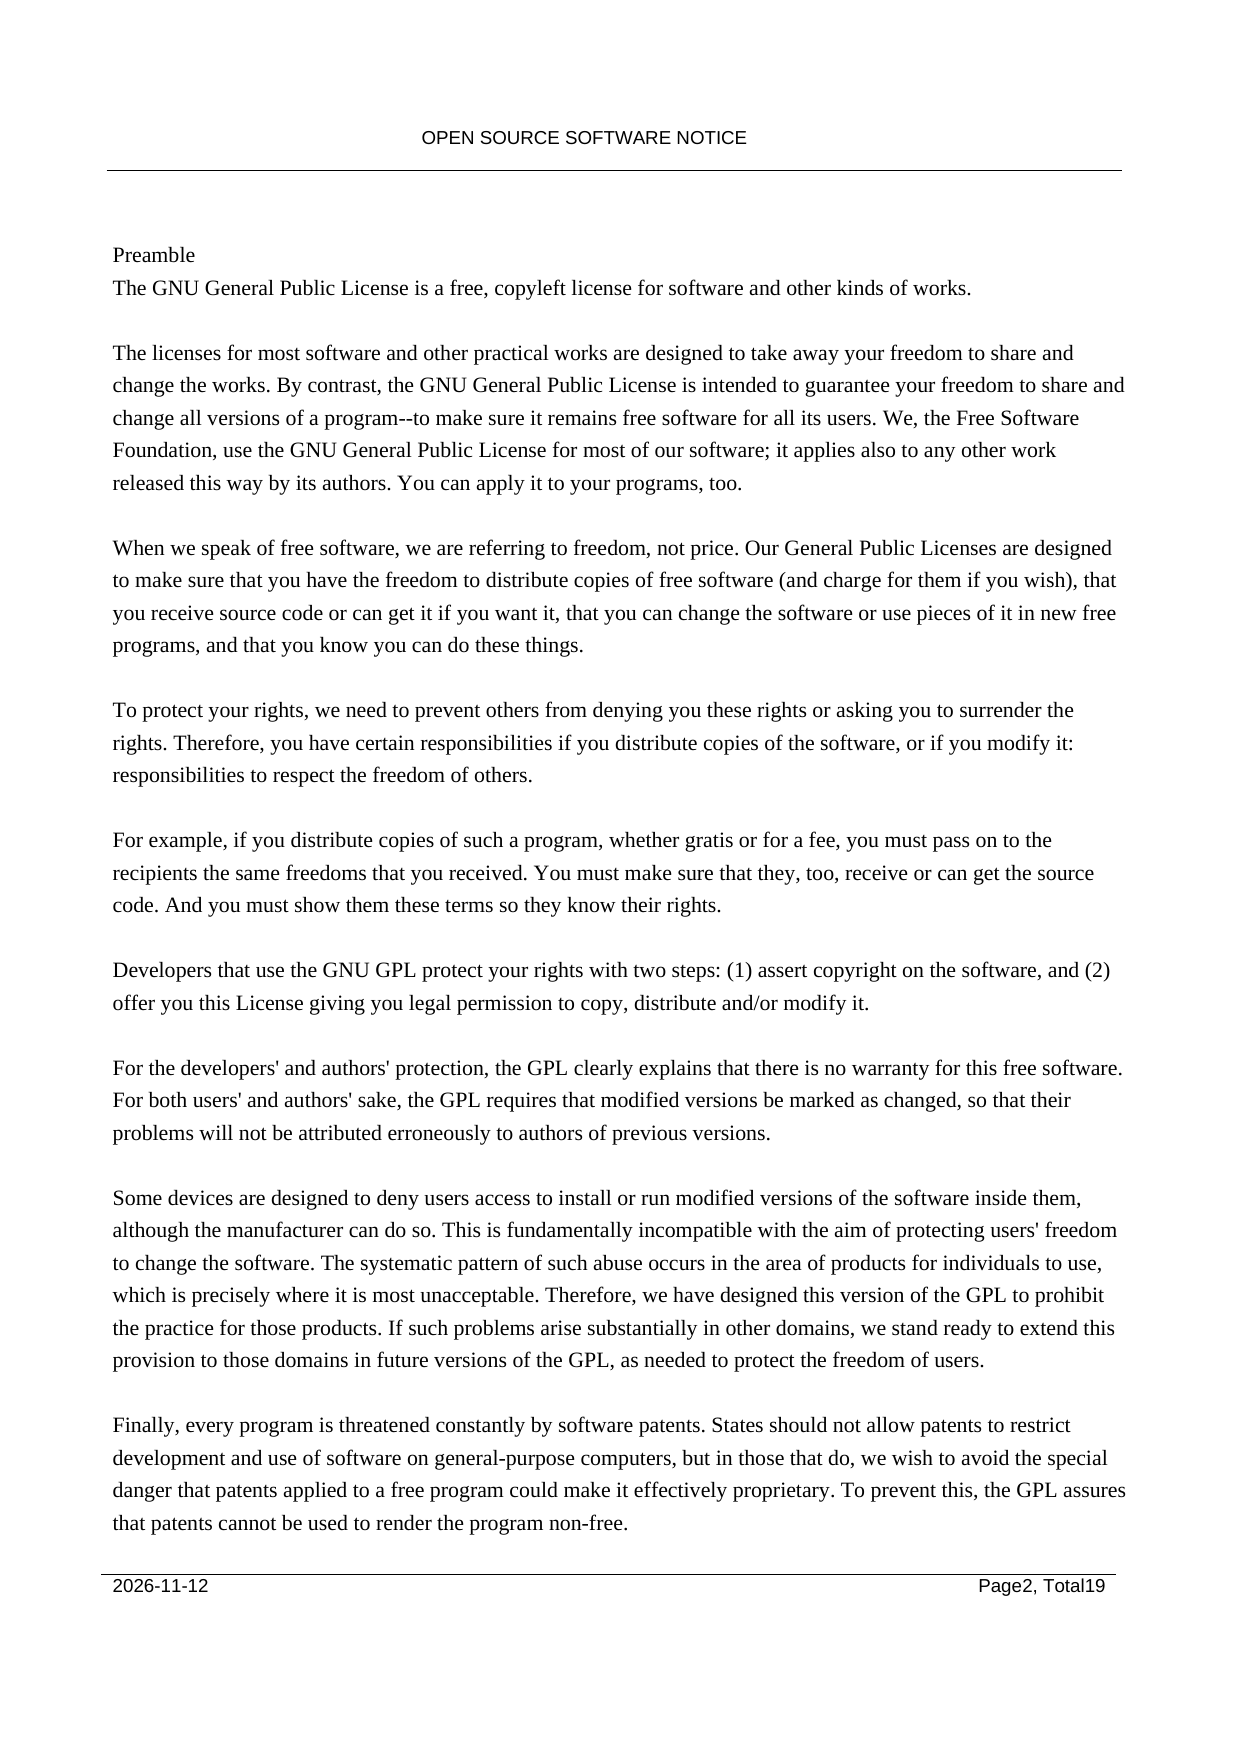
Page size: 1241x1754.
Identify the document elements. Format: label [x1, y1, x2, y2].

text [112, 206, 1128, 1539]
